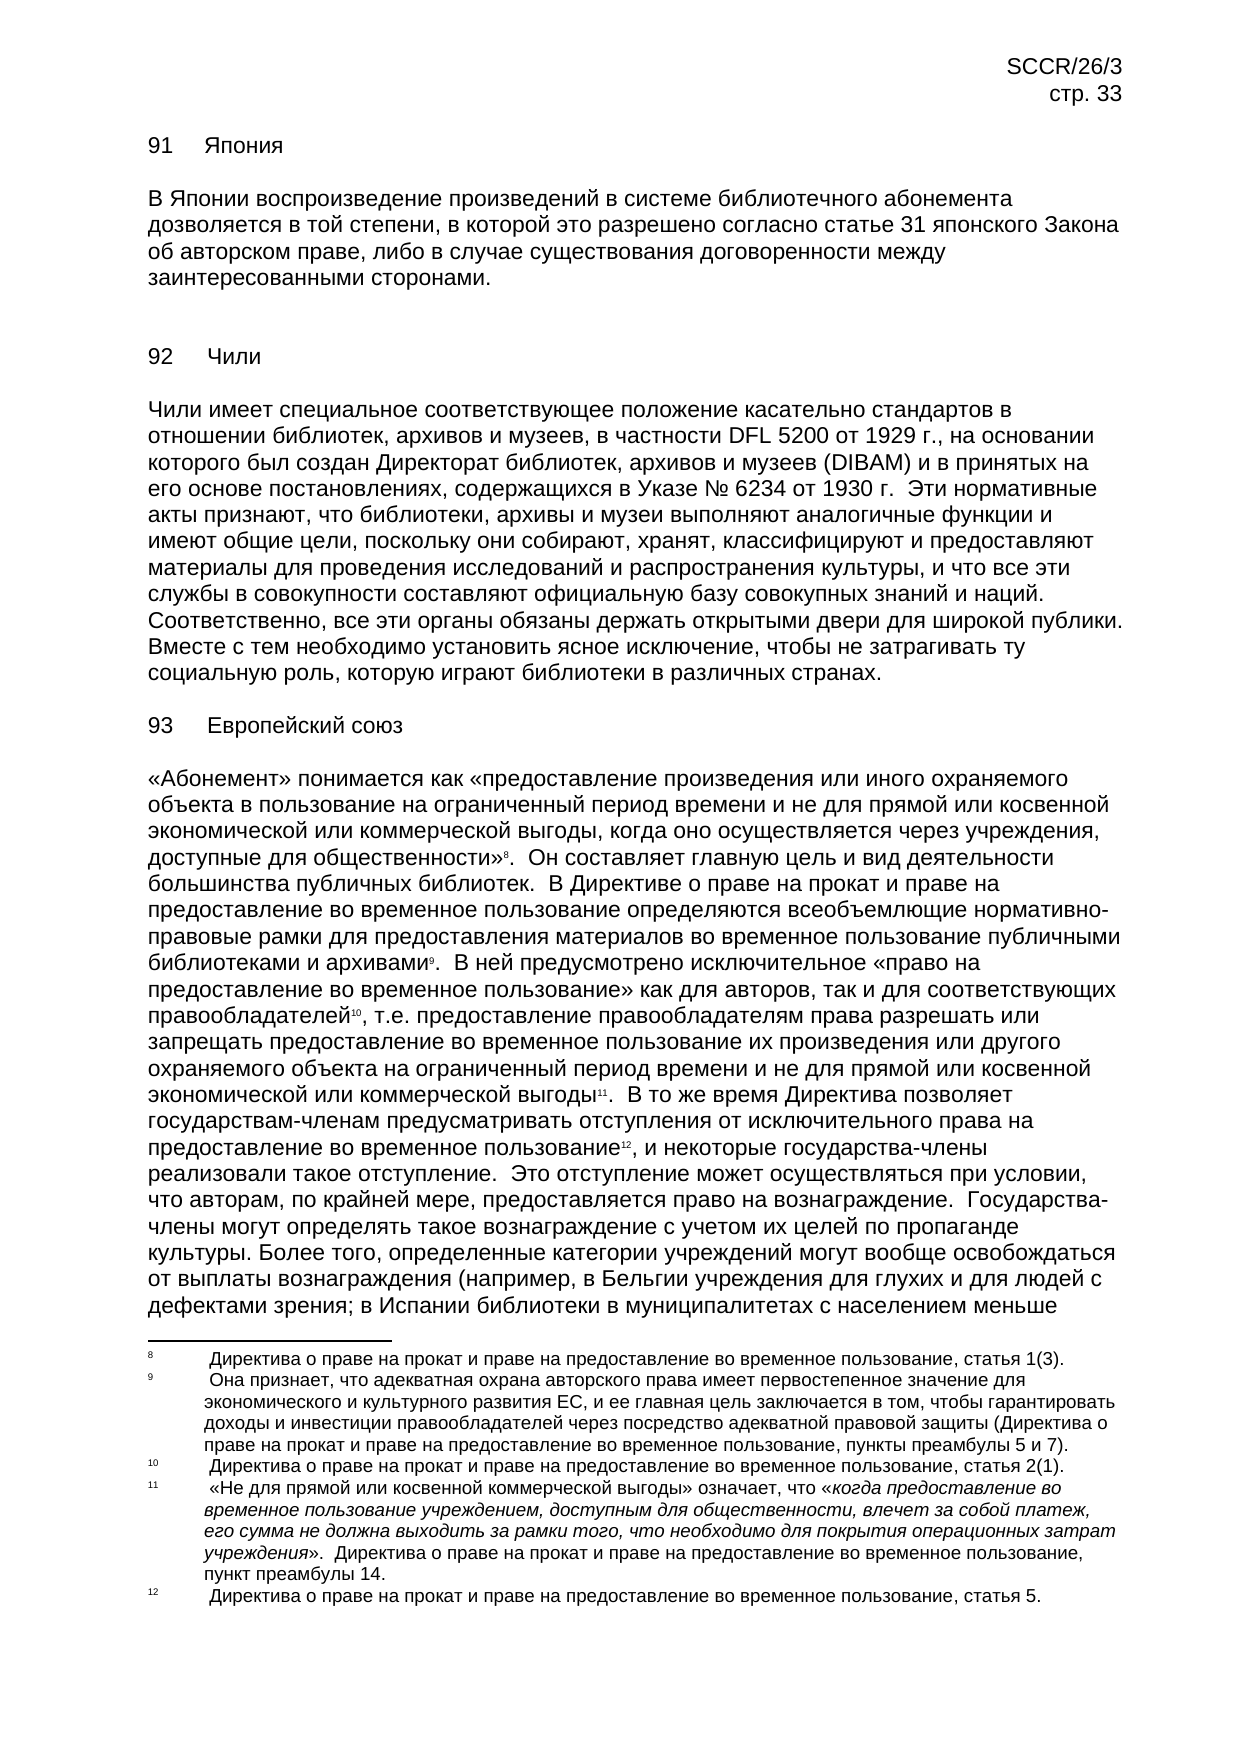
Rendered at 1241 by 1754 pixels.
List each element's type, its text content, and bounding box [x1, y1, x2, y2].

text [148, 765, 1122, 1318]
text В Японии воспроизведение произведений в системе библиотечного абонемента дозволяется в той степени, в которой это разрешено согласно статье 31 японского Закона об авторском праве, либо в случае существования договоренности между заинтересованными сторонами. [148, 185, 1127, 290]
text Чили [148, 343, 1127, 369]
text Чили имеет специальное соответствующее положение касательно стандартов в отношении библиотек, архивов и музеев, в частности DFL 5200 от 1929 г., на основании которого был создан Директорат библиотек, архивов и музеев (DIBAM) и в принятых на его основе постановлениях, содержащихся в Указе № 6234 от 1930 г. Эти нормативные акты признают, что библиотеки, архивы и музеи выполняют аналогичные функции и имеют общие цели, поскольку они собирают, хранят, классифицируют и предоставляют материалы для проведения исследований и распространения культуры, и что все эти службы в совокупности составляют официальную базу совокупных знаний и наций. Соответственно, все эти органы обязаны держать открытыми двери для широкой публики. Вместе с тем необходимо установить ясное исключение, чтобы не затрагивать ту социальную роль, которую играют библиотеки в различных странах. [148, 396, 1127, 686]
text Европейский союз [148, 712, 1127, 738]
text Япония [148, 132, 1127, 158]
